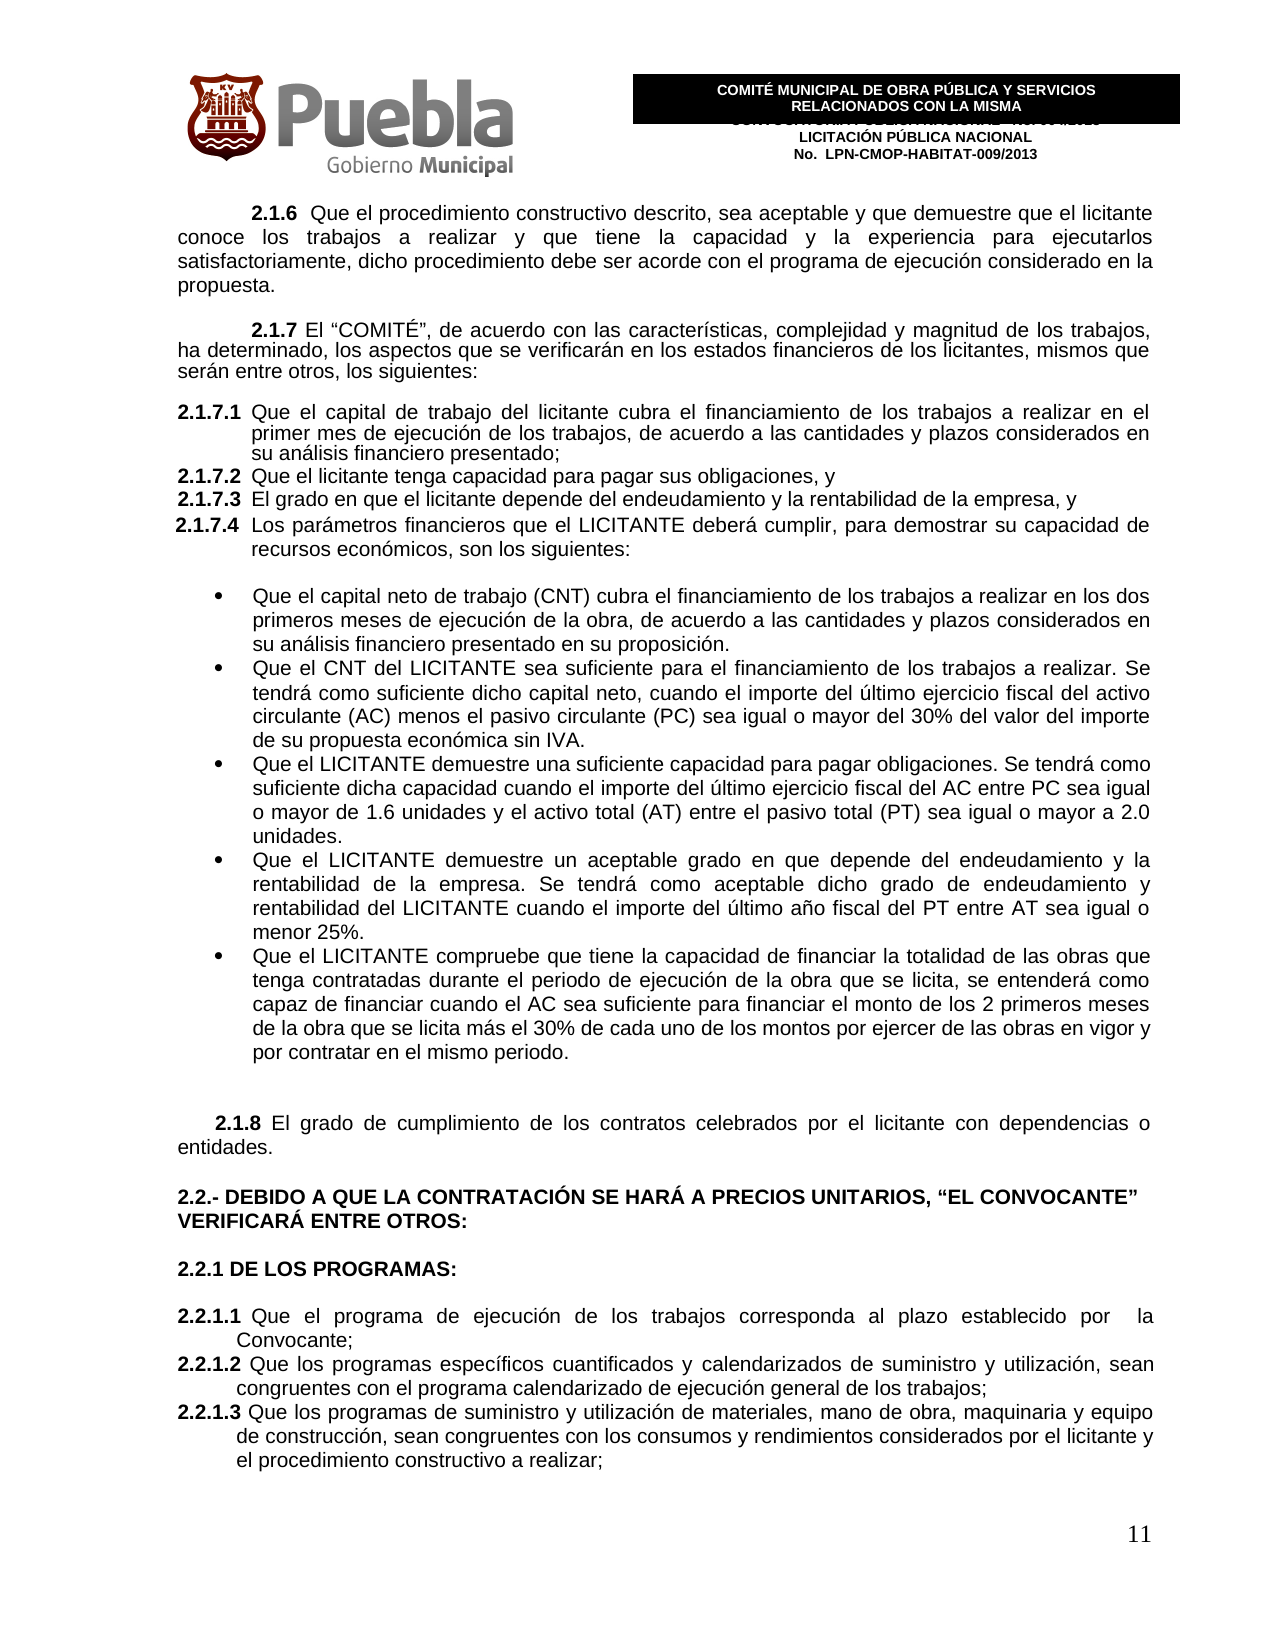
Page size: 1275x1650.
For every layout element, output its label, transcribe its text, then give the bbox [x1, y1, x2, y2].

text 2.1.6 Que el procedimiento constructivo descrito, sea aceptable y que demuestre que el licitante conoce los trabajos a realizar y que tiene la capacidad y la experiencia para ejecutarlos satisfactoriamente, dicho procedimiento debe ser acorde con el programa de ejecución considerado en la propuesta. [177, 201, 1155, 297]
text 2.2.1.3 Que los programas de suministro y utilización de materiales, mano de obra, maquinaria y equipo de construcción, sean congruentes con los consumos y rendimientos considerados por el licitante y el procedimiento constructivo a realizar; [177, 1400, 1155, 1472]
list Que el LICITANTE demuestre un aceptable grado en que depende del endeudamiento y la rentabilidad de la empresa. Se tendrá como aceptable dicho grado de endeudamiento y rentabilidad del LICITANTE cuando el importe del último año fiscal del PT entre AT sea igual o menor 25%. [215, 848, 1152, 944]
text 2.2.1.1 Que el programa de ejecución de los trabajos corresponda al plazo establecido por la Convocante; [177, 1304, 1155, 1352]
picture [187, 73, 513, 177]
list Que el CNT del LICITANTE sea suficiente para el financiamiento de los trabajos a realizar. Se tendrá como suficiente dicho capital neto, cuando el importe del último ejercicio fiscal del activo circulante (AC) menos el pasivo circulante (PC) sea igual o mayor del 30% del valor del importe de su propuesta económica sin IVA. [215, 656, 1152, 752]
text 2.1.7.2 Que el licitante tenga capacidad para pagar sus obligaciones, y [177, 467, 1152, 488]
list Que el capital neto de trabajo (CNT) cubra el financiamiento de los trabajos a realizar en los dos primeros meses de ejecución de la obra, de acuerdo a las cantidades y plazos considerados en su análisis financiero presentado en su proposición. [215, 584, 1152, 656]
text 2.1.7.4 Los parámetros financieros que el LICITANTE deberá cumplir, para demostrar su capacidad de recursos económicos, son los siguientes: [175, 512, 1152, 560]
text 2.2.1 DE LOS PROGRAMAS: [177, 1256, 1235, 1280]
text 2.1.7 El “COMITÉ”, de acuerdo con las características, complejidad y magnitud de los trabajos, ha determinado, los aspectos que se verificarán en los estados financieros de los licitantes, mismos que serán entre otros, los siguientes: [177, 321, 1152, 382]
list Que el LICITANTE compruebe que tiene la capacidad de financiar la totalidad de las obras que tenga contratadas durante el periodo de ejecución de la obra que se licita, se entenderá como capaz de financiar cuando el AC sea suficiente para financiar el monto de los 2 primeros meses de la obra que se licita más el 30% de cada uno de los montos por ejercer de las obras en vigor y por contratar en el mismo periodo. [215, 944, 1152, 1064]
text 2.2.- DEBIDO A QUE LA CONTRATACIÓN SE HARÁ A PRECIOS UNITARIOS, “EL CONVOCANTE” VERIFICARÁ ENTRE OTROS: [177, 1184, 1235, 1232]
list Que el LICITANTE demuestre una suficiente capacidad para pagar obligaciones. Se tendrá como suficiente dicha capacidad cuando el importe del último ejercicio fiscal del AC entre PC sea igual o mayor de 1.6 unidades y el activo total (AT) entre el pasivo total (PT) sea igual o mayor a 2.0 unidades. [215, 752, 1152, 848]
text 2.1.8 El grado de cumplimiento de los contratos celebrados por el licitante con dependencias o entidades. [177, 1111, 1152, 1158]
text 2.1.7.3 El grado en que el licitante depende del endeudamiento y la rentabilidad de la empresa, y [177, 490, 1152, 510]
text 2.2.1.2 Que los programas específicos cuantificados y calendarizados de suministro y utilización, sean congruentes con el programa calendarizado de ejecución general de los trabajos; [177, 1352, 1155, 1400]
text 2.1.7.1 Que el capital de trabajo del licitante cubra el financiamiento de los trabajos a realizar en el primer mes de ejecución de los trabajos, de acuerdo a las cantidades y plazos considerados en su análisis financiero presentado; [177, 403, 1152, 465]
